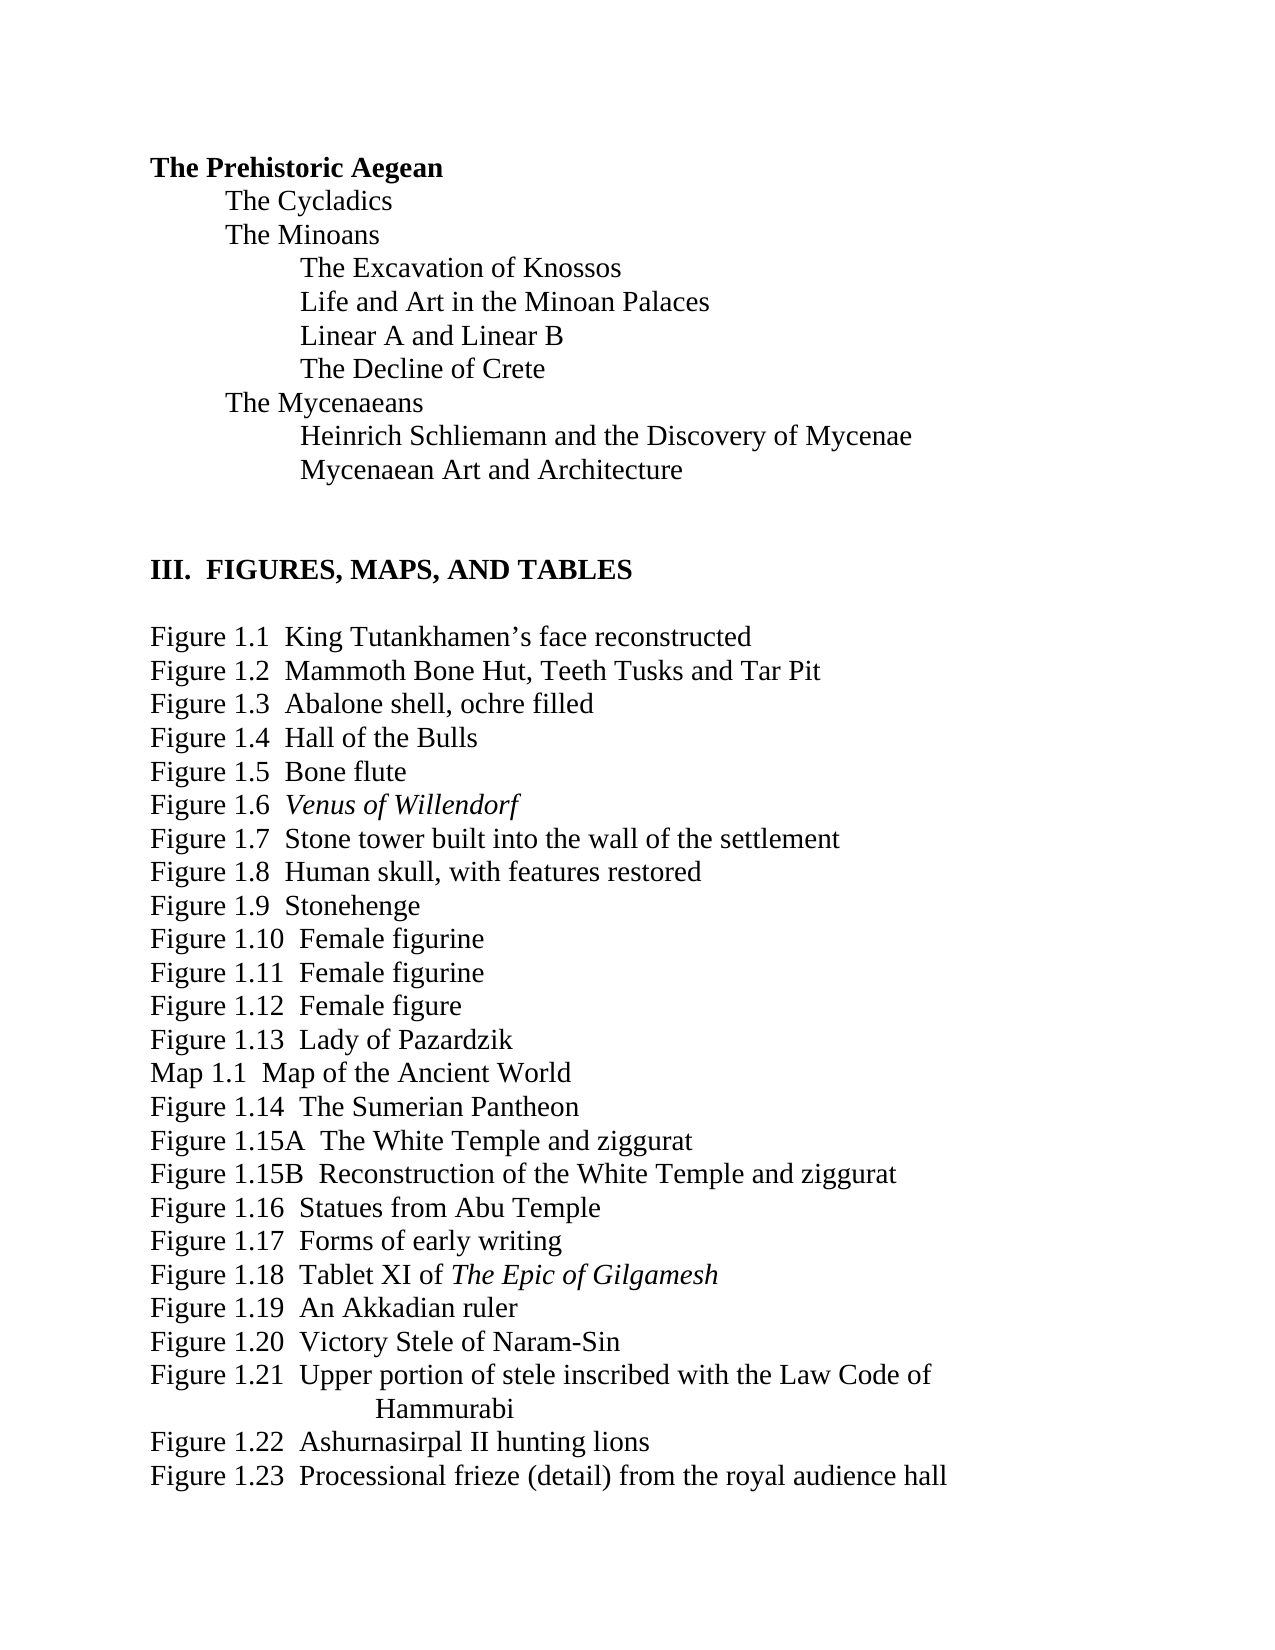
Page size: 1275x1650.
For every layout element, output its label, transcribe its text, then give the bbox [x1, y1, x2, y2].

text The Prehistoric Aegean [150, 150, 1125, 183]
text III. FIGURES, MAPS, AND TABLES [150, 552, 1125, 586]
text The Excavation of Knossos Life and Art in the Minoan Palaces Linear A and Linear B The Decline of Crete The Mycenaeans Heinrich Schliemann and the Discovery of Mycenae Mycenaean Art and Architecture [225, 251, 1125, 485]
text The Cycladics The Minoans [150, 183, 1125, 251]
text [150, 619, 1125, 1492]
